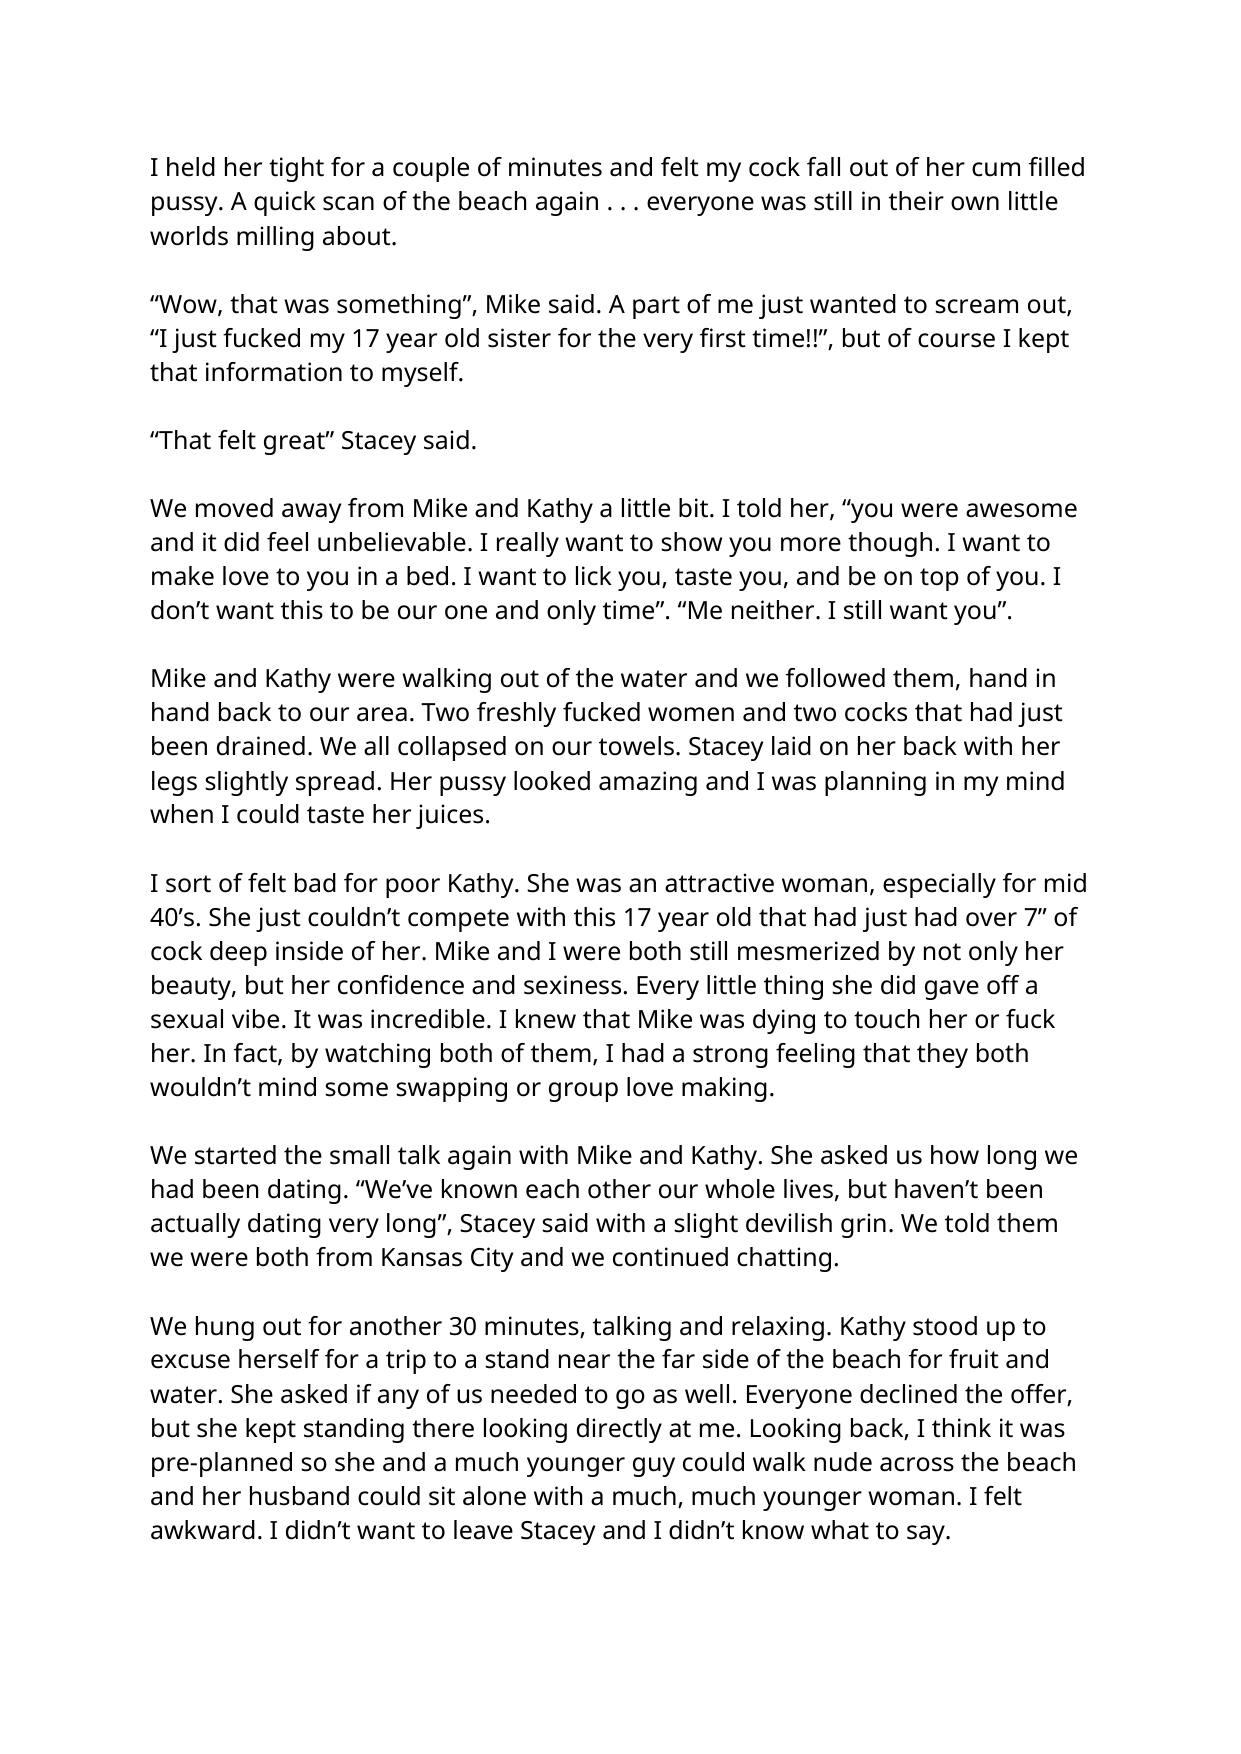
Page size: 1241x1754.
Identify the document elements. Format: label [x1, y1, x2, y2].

text [150, 150, 1090, 1581]
